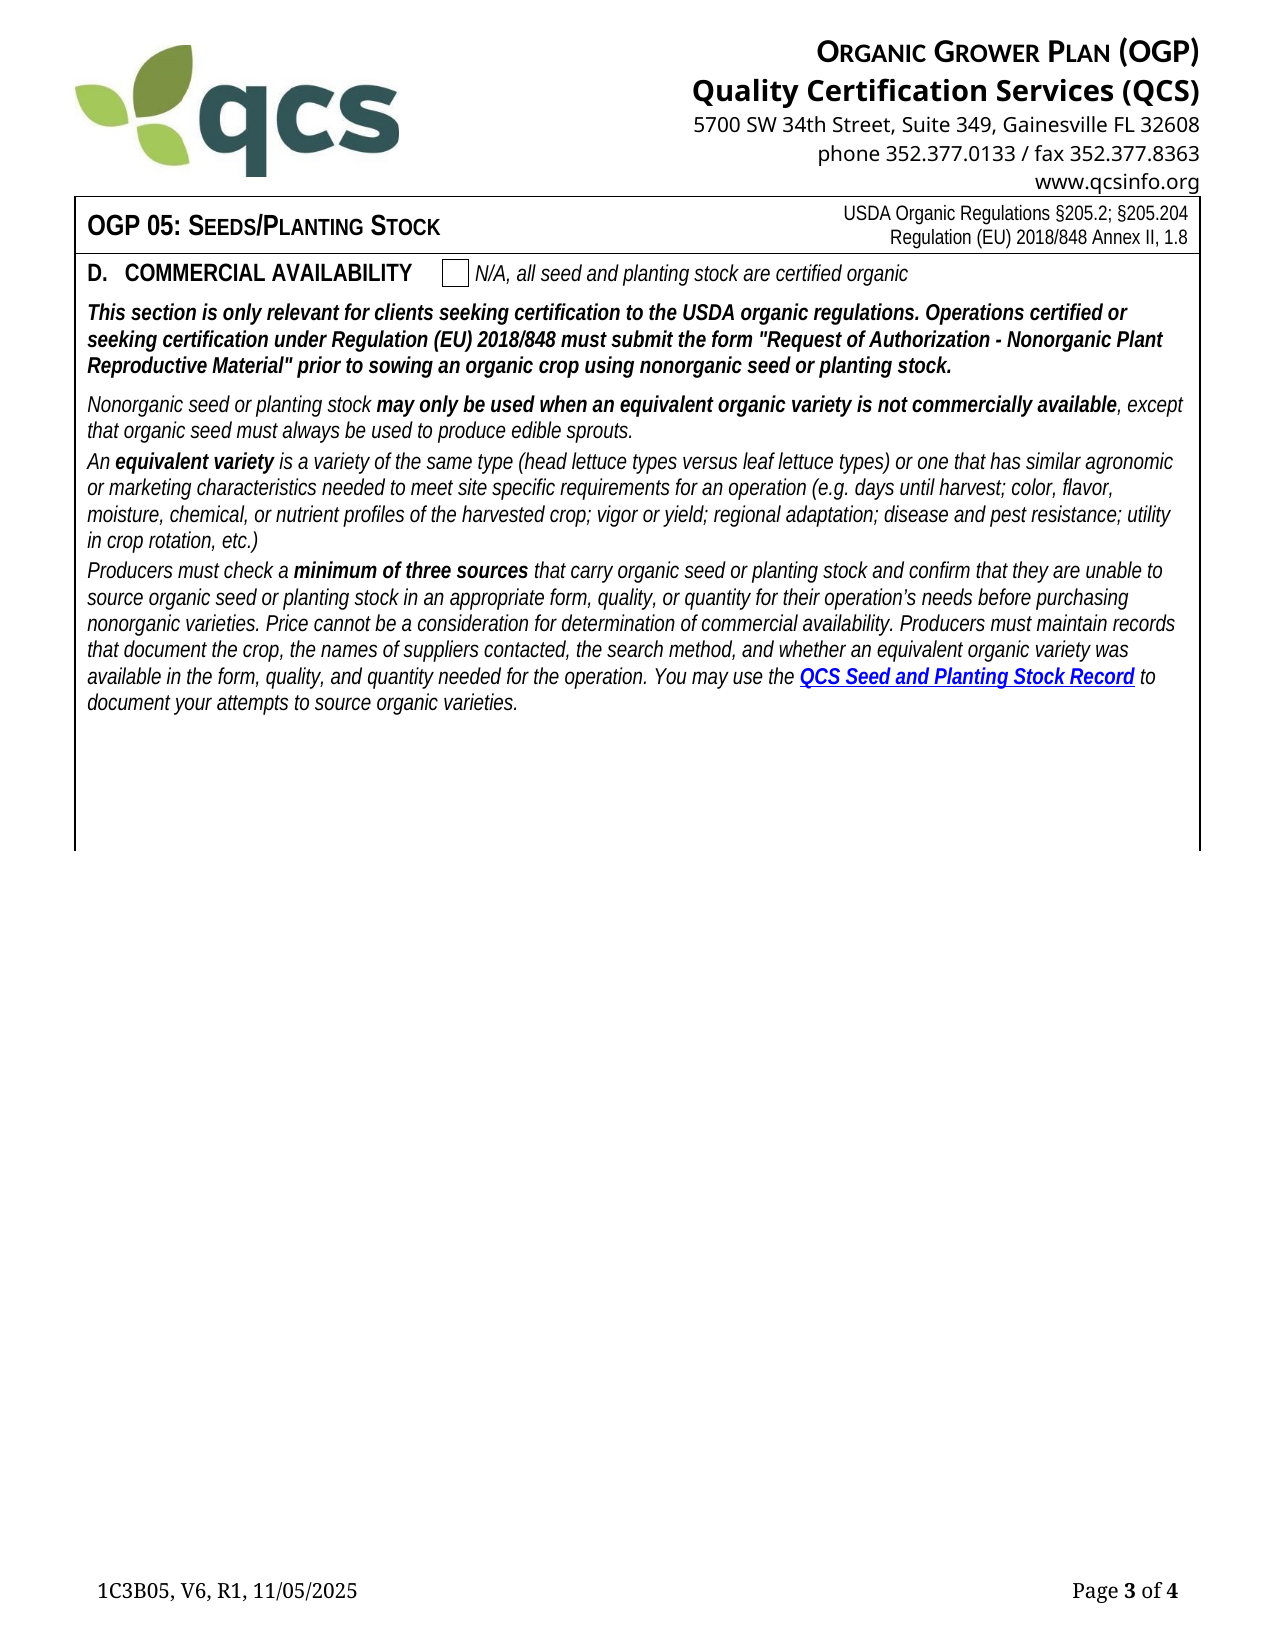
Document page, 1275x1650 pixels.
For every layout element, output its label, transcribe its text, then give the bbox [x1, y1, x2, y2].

table_header USDA Organic Regulations §205.2; §205.204 Regulation (EU) 2018/848 Annex II, 1.8 [638, 197, 1199, 253]
table_cell COMMERCIAL AVAILABILITY N/A, all seed and planting stock are certified organic This section is only relevant for clients seeking certification to the USDA organic regulations. Operations certified or seeking certification under Regulation (EU) 2018/848 must submit the form "Request of Authorization - Nonorganic Plant Reproductive Material" prior to sowing an organic crop using nonorganic seed or planting stock. Nonorganic seed or planting stock may only be used when an equivalent organic variety is not commercially available, except that organic seed must always be used to produce edible sprouts. An equivalent variety is a variety of the same type (head lettuce types versus leaf lettuce types) or one that has similar agronomic or marketing characteristics needed to meet site specific requirements for an operation (e.g. days until harvest; color, flavor, moisture, chemical, or nutrient profiles of the harvested crop; vigor or yield; regional adaptation; disease and pest resistance; utility in crop rotation, etc.) Producers must check a minimum of three sources that carry organic seed or planting stock and confirm that they are unable to source organic seed or planting stock in an appropriate form, quality, or quantity for their operation’s needs before purchasing nonorganic varieties. Price cannot be a consideration for determination of commercial availability. Producers must maintain records that document the crop, the names of suppliers contacted, the search method, and whether an equivalent organic variety was available in the form, quality, and quantity needed for the operation. You may use the QCS Seed and Planting Stock Record to document your attempts to source organic varieties. [76, 254, 1199, 851]
table_header OGP 05: Seeds/Planting Stock [76, 197, 637, 253]
picture [75, 45, 399, 177]
